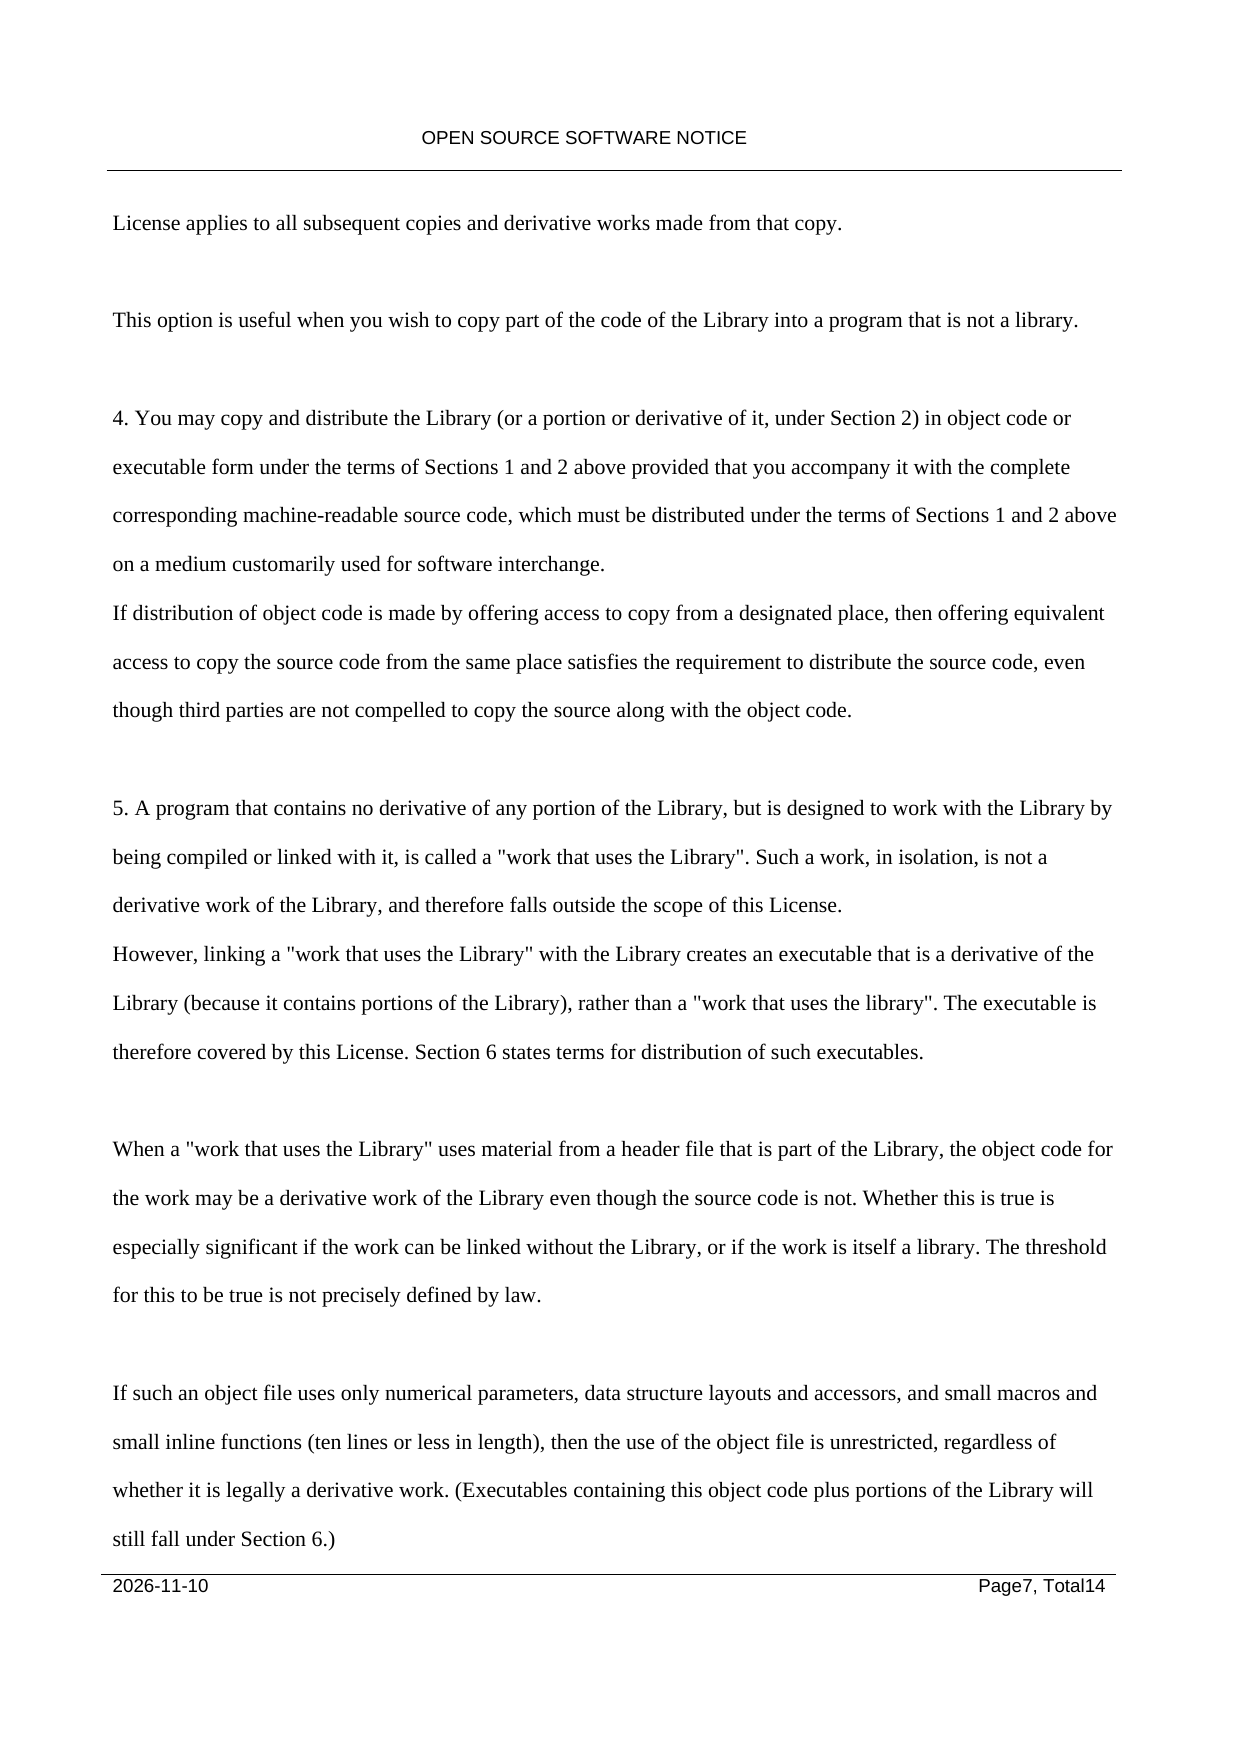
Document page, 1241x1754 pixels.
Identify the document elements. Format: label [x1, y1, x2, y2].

text [112, 206, 1128, 1555]
